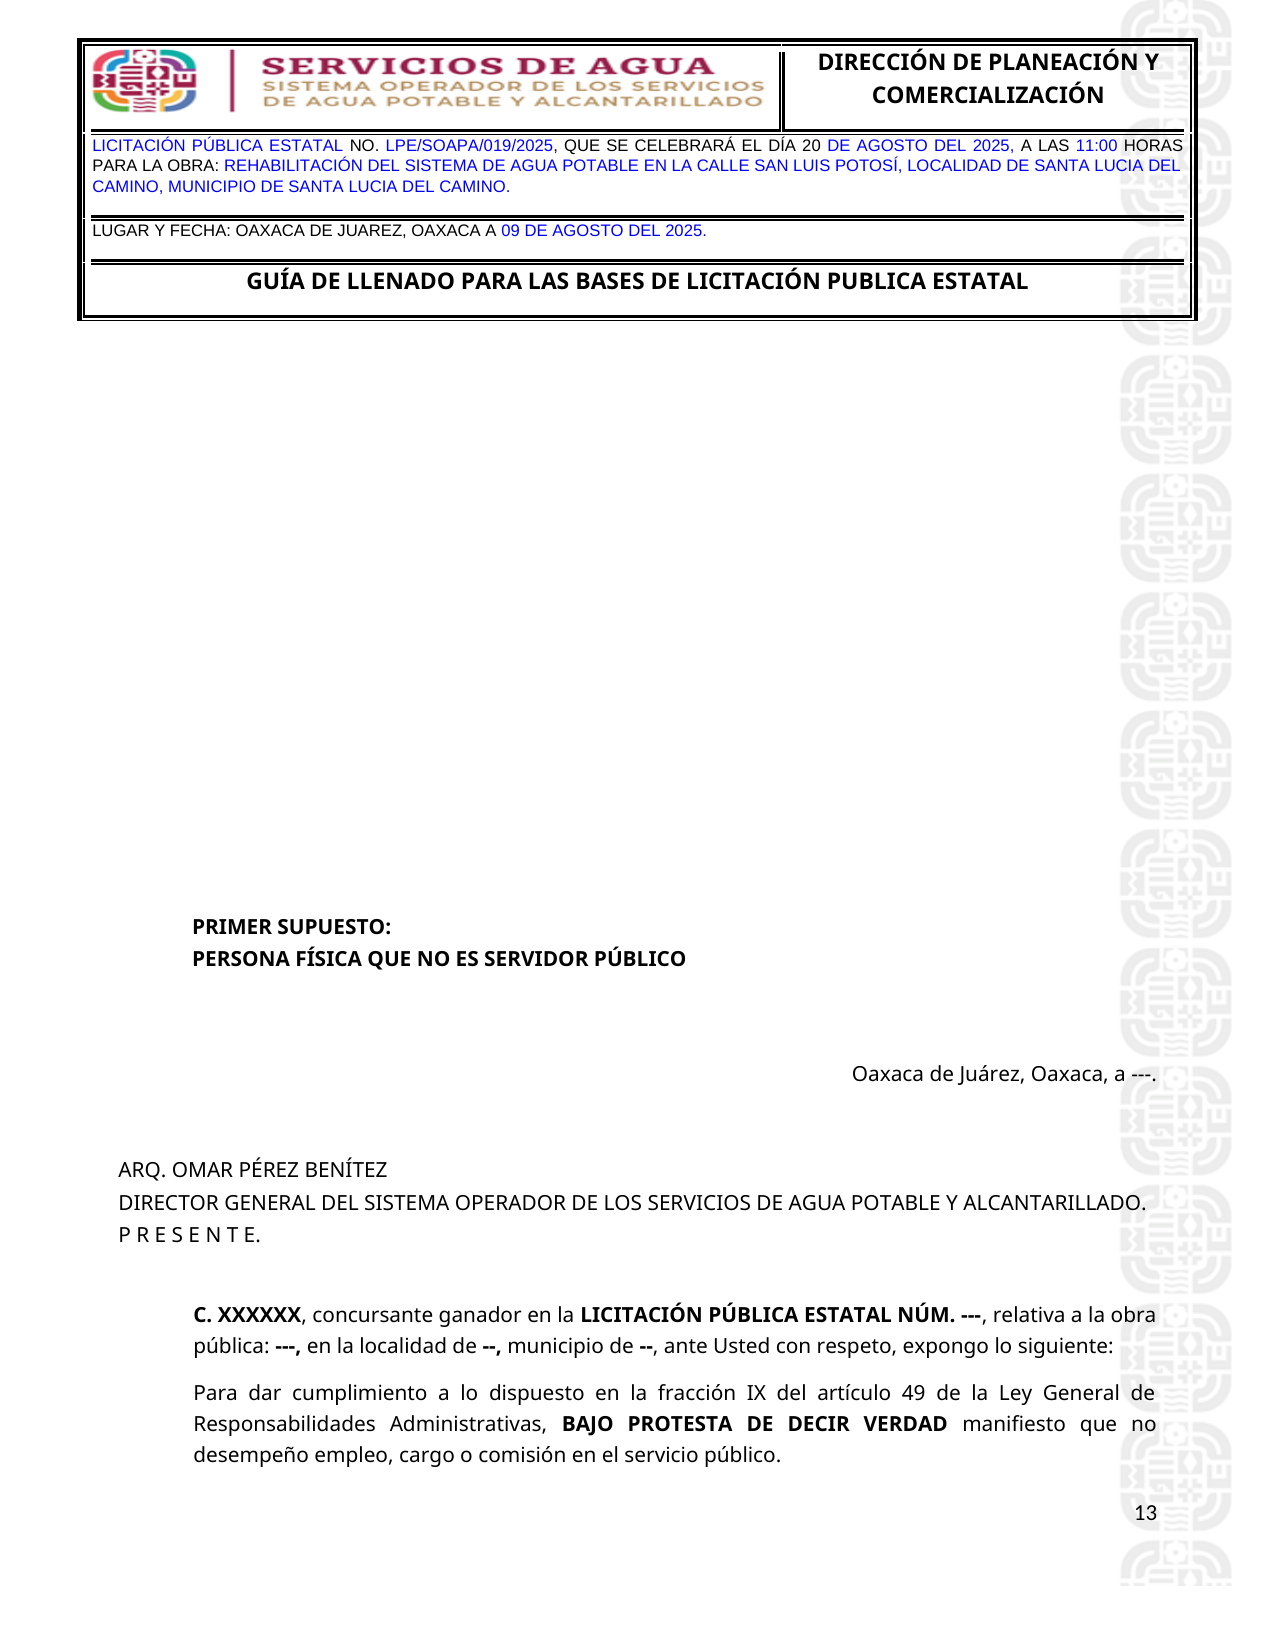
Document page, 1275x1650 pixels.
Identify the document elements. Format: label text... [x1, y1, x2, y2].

text ARQ. OMAR PÉREZ BENÍTEZ [118, 1155, 1167, 1184]
picture [88, 46, 773, 123]
picture [1106, 56, 1114, 67]
picture [1105, 42, 1194, 320]
text Para dar cumplimiento a lo dispuesto en la fracción IX del artículo 49 de la Ley General de Responsabilidades Administrativas, BAJO PROTESTA DE DECIR VERDAD manifiesto que no desempeño empleo, cargo o comisión en el servicio público. [193, 1378, 1157, 1468]
picture [1105, 0, 1235, 1586]
text PERSONA FÍSICA QUE NO ES SERVIDOR PÚBLICO [118, 944, 1167, 973]
text Oaxaca de Juárez, Oaxaca, a ---. [118, 1059, 1157, 1087]
text PRIMER SUPUESTO: [118, 912, 1167, 940]
text P R E S E N T E. [118, 1221, 1167, 1249]
text DIRECTOR GENERAL DEL SISTEMA OPERADOR DE LOS SERVICIOS DE AGUA POTABLE Y ALCANTARILLADO. [118, 1188, 1167, 1216]
text C. XXXXXX, concursante ganador en la LICITACIÓN PÚBLICA ESTATAL NÚM. ---, relativa a la obra pública: ---, en la localidad de --, municipio de --, ante Usted con respeto, expongo lo siguiente: [193, 1301, 1157, 1359]
